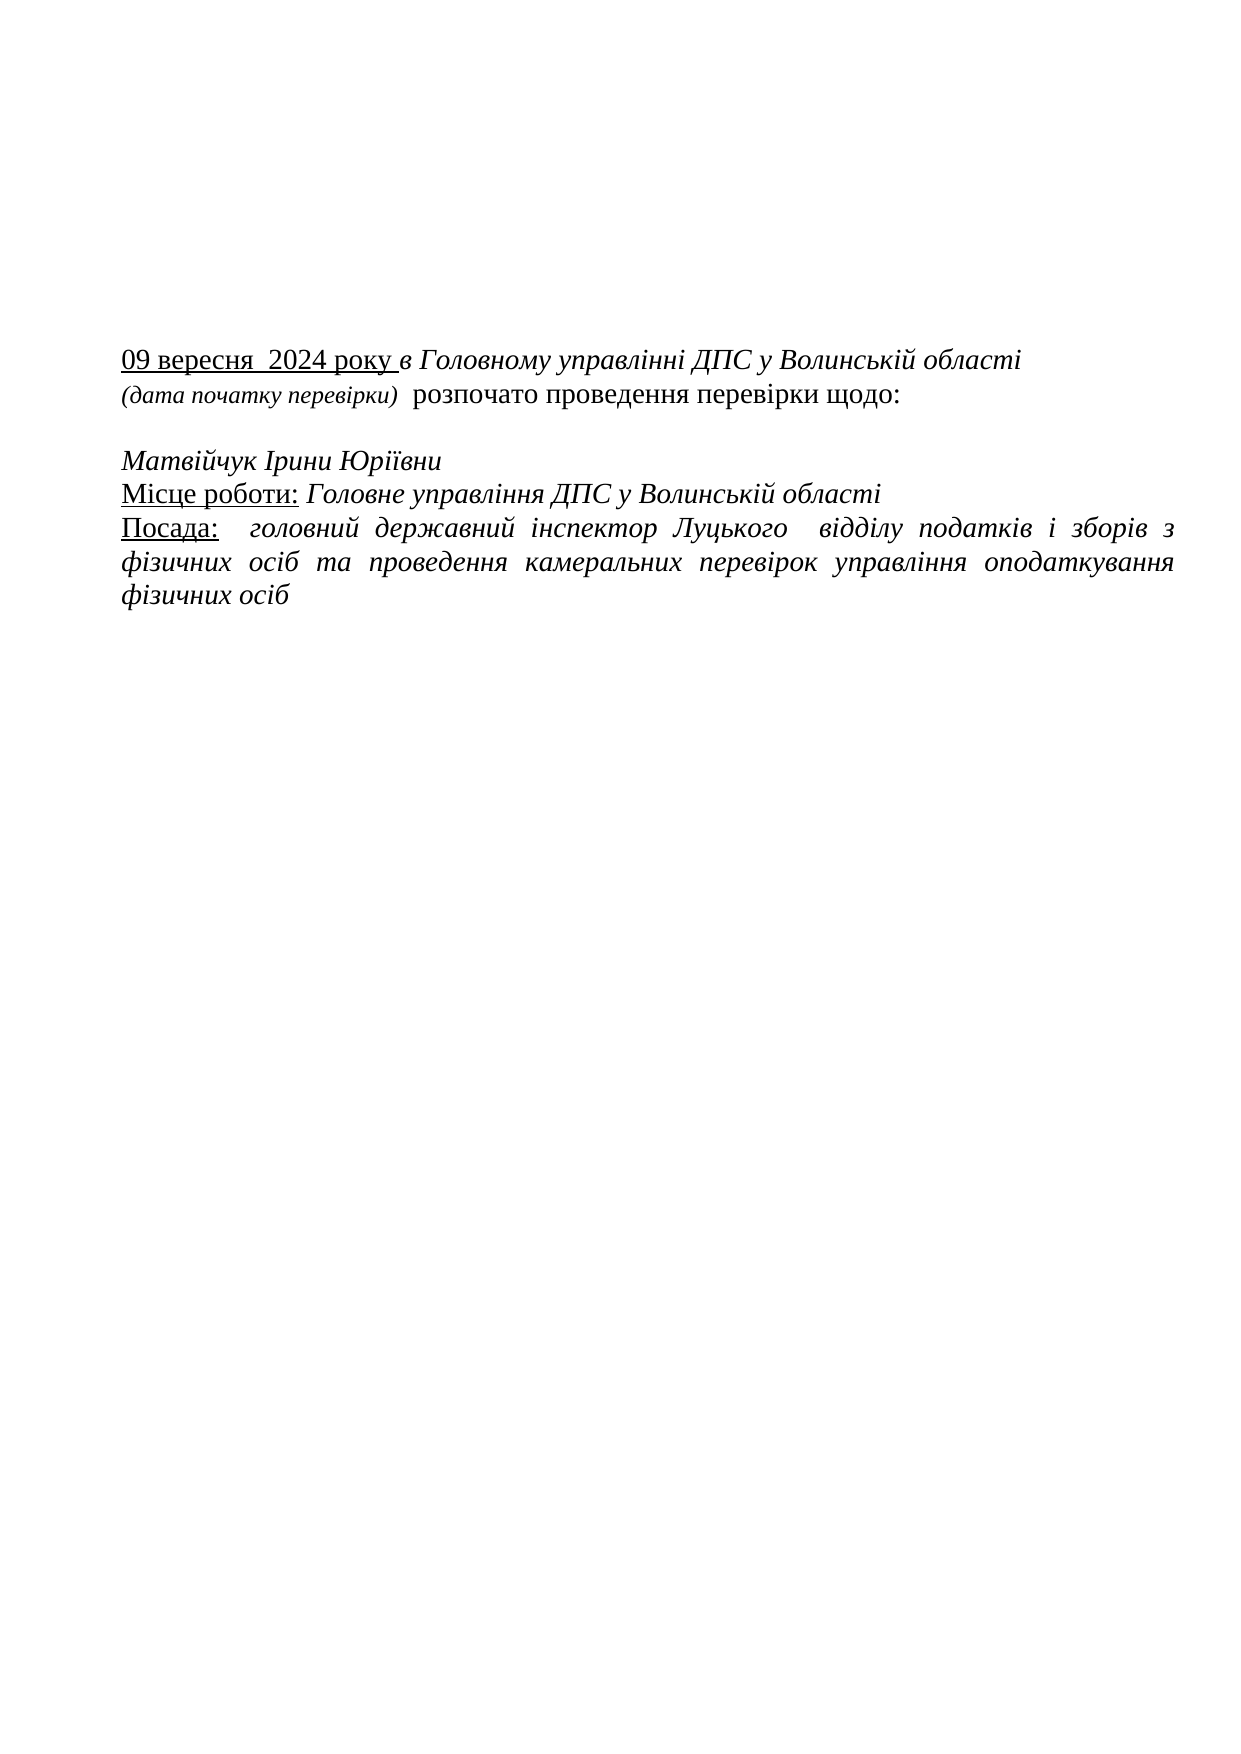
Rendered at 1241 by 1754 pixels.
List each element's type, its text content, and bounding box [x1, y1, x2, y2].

table_header 09 вересня 2024 року в Головному управлінні ДПС у Волинській області (дата початку перевірки) розпочато проведення перевірки щодо: Матвійчук Ірини Юріївни Місце роботи: Головне управління ДПС у Волинській області Посада: головний державний інспектор Луцького відділу податків і зборів з фізичних осіб та проведення камеральних перевірок управління оподаткування фізичних осіб [118, 339, 1181, 682]
